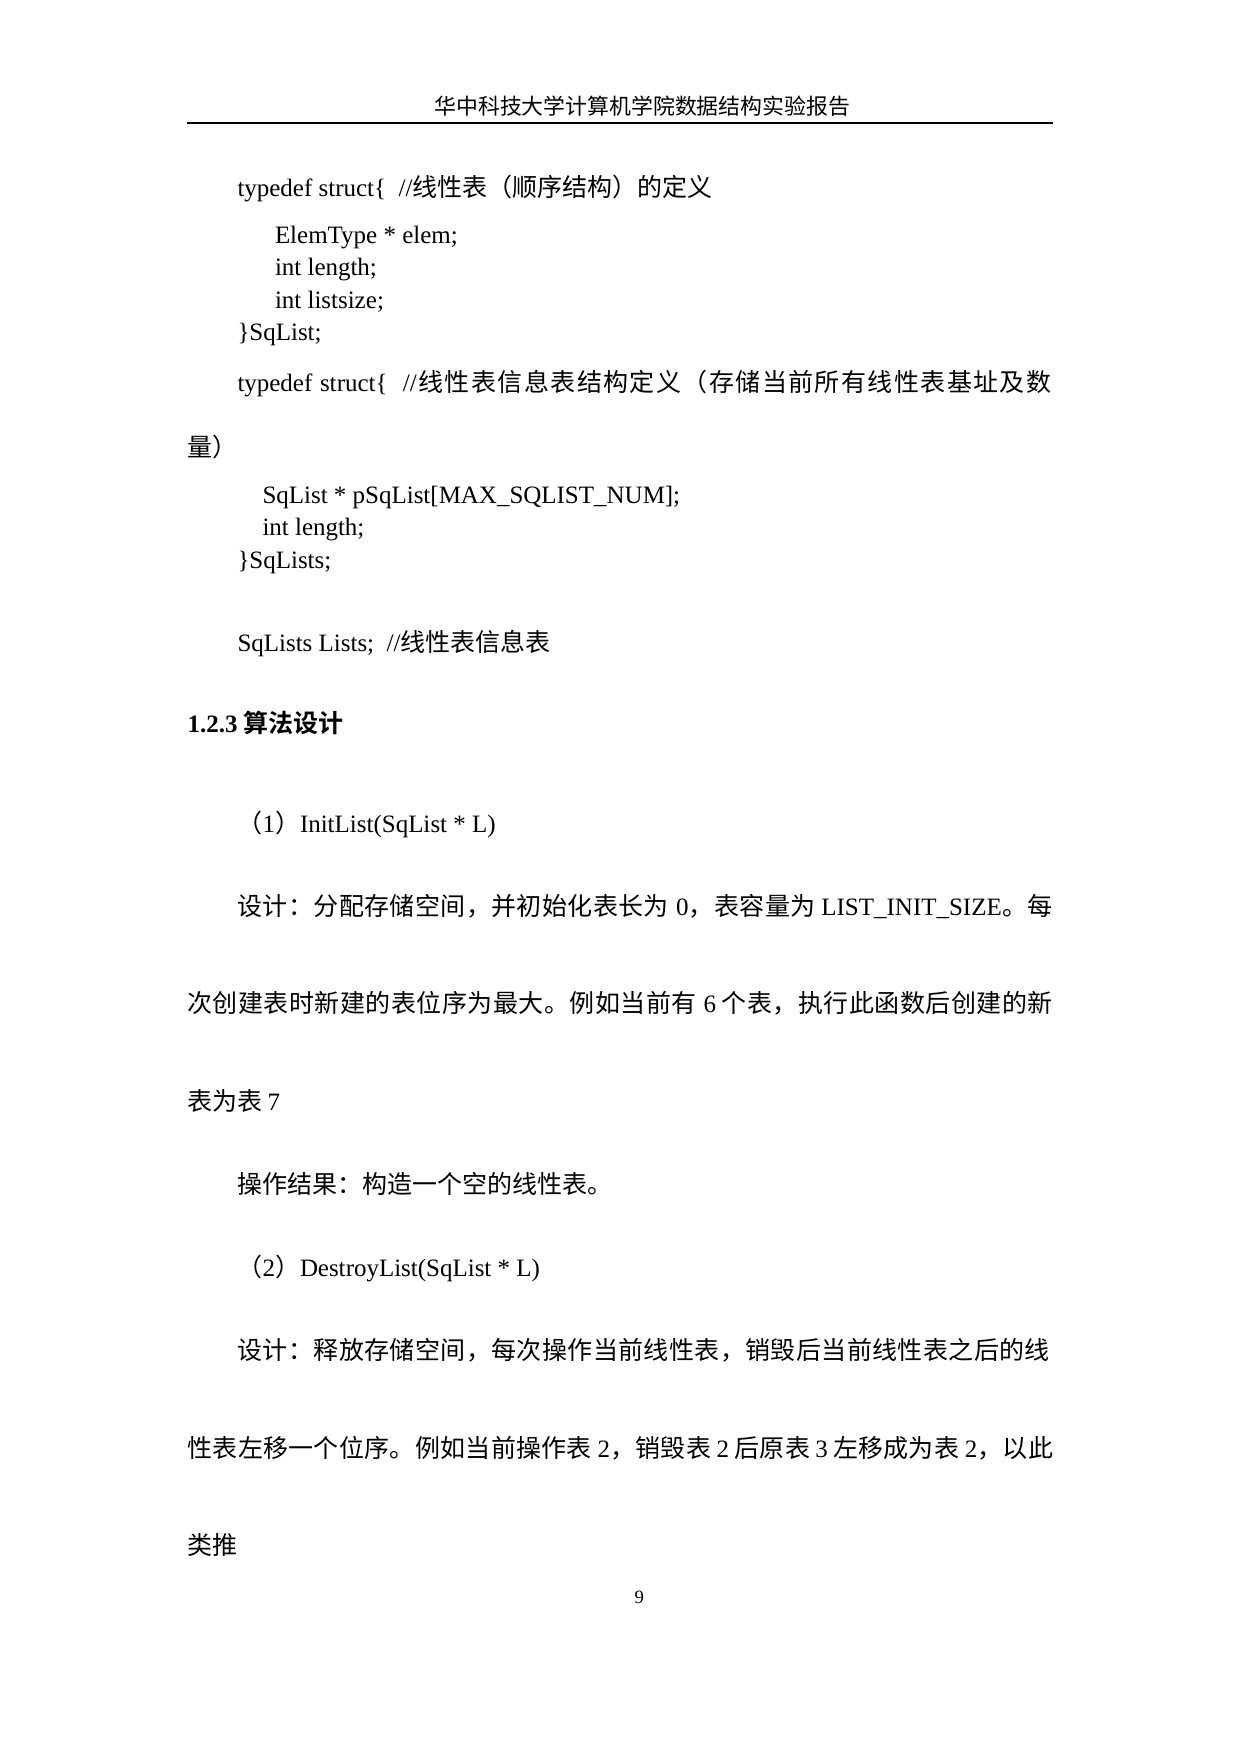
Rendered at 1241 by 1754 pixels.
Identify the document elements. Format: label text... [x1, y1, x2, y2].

text typedef struct{ //线性表（顺序结构）的定义 [187, 153, 1053, 218]
text （1）InitList(SqList * L) [187, 789, 1053, 854]
text 设计：分配存储空间，并初始化表长为0，表容量为LIST_INIT_SIZE。每次创建表时新建的表位序为最大。例如当前有6个表，执行此函数后创建的新表为表7 [187, 872, 1053, 1132]
text }SqLists; [187, 543, 1053, 576]
text typedef struct{ //线性表信息表结构定义（存储当前所有线性表基址及数量） [187, 348, 1053, 478]
text }SqList; [187, 316, 1053, 348]
text int length; [187, 511, 1053, 543]
text int listsize; [187, 283, 1053, 316]
text （2）DestroyList(SqList * L) [187, 1233, 1053, 1298]
text int length; [187, 251, 1053, 283]
text SqLists Lists; //线性表信息表 [187, 608, 1053, 673]
text 设计：释放存储空间，每次操作当前线性表，销毁后当前线性表之后的线性表左移一个位序。例如当前操作表2，销毁表2后原表3左移成为表2，以此类推 [187, 1316, 1053, 1576]
text SqList * pSqList[MAX_SQLIST_NUM]; [187, 478, 1053, 511]
text 操作结果：构造一个空的线性表。 [187, 1150, 1053, 1215]
text ElemType * elem; [187, 218, 1053, 251]
text 1.2.3 算法设计 [187, 689, 1053, 754]
